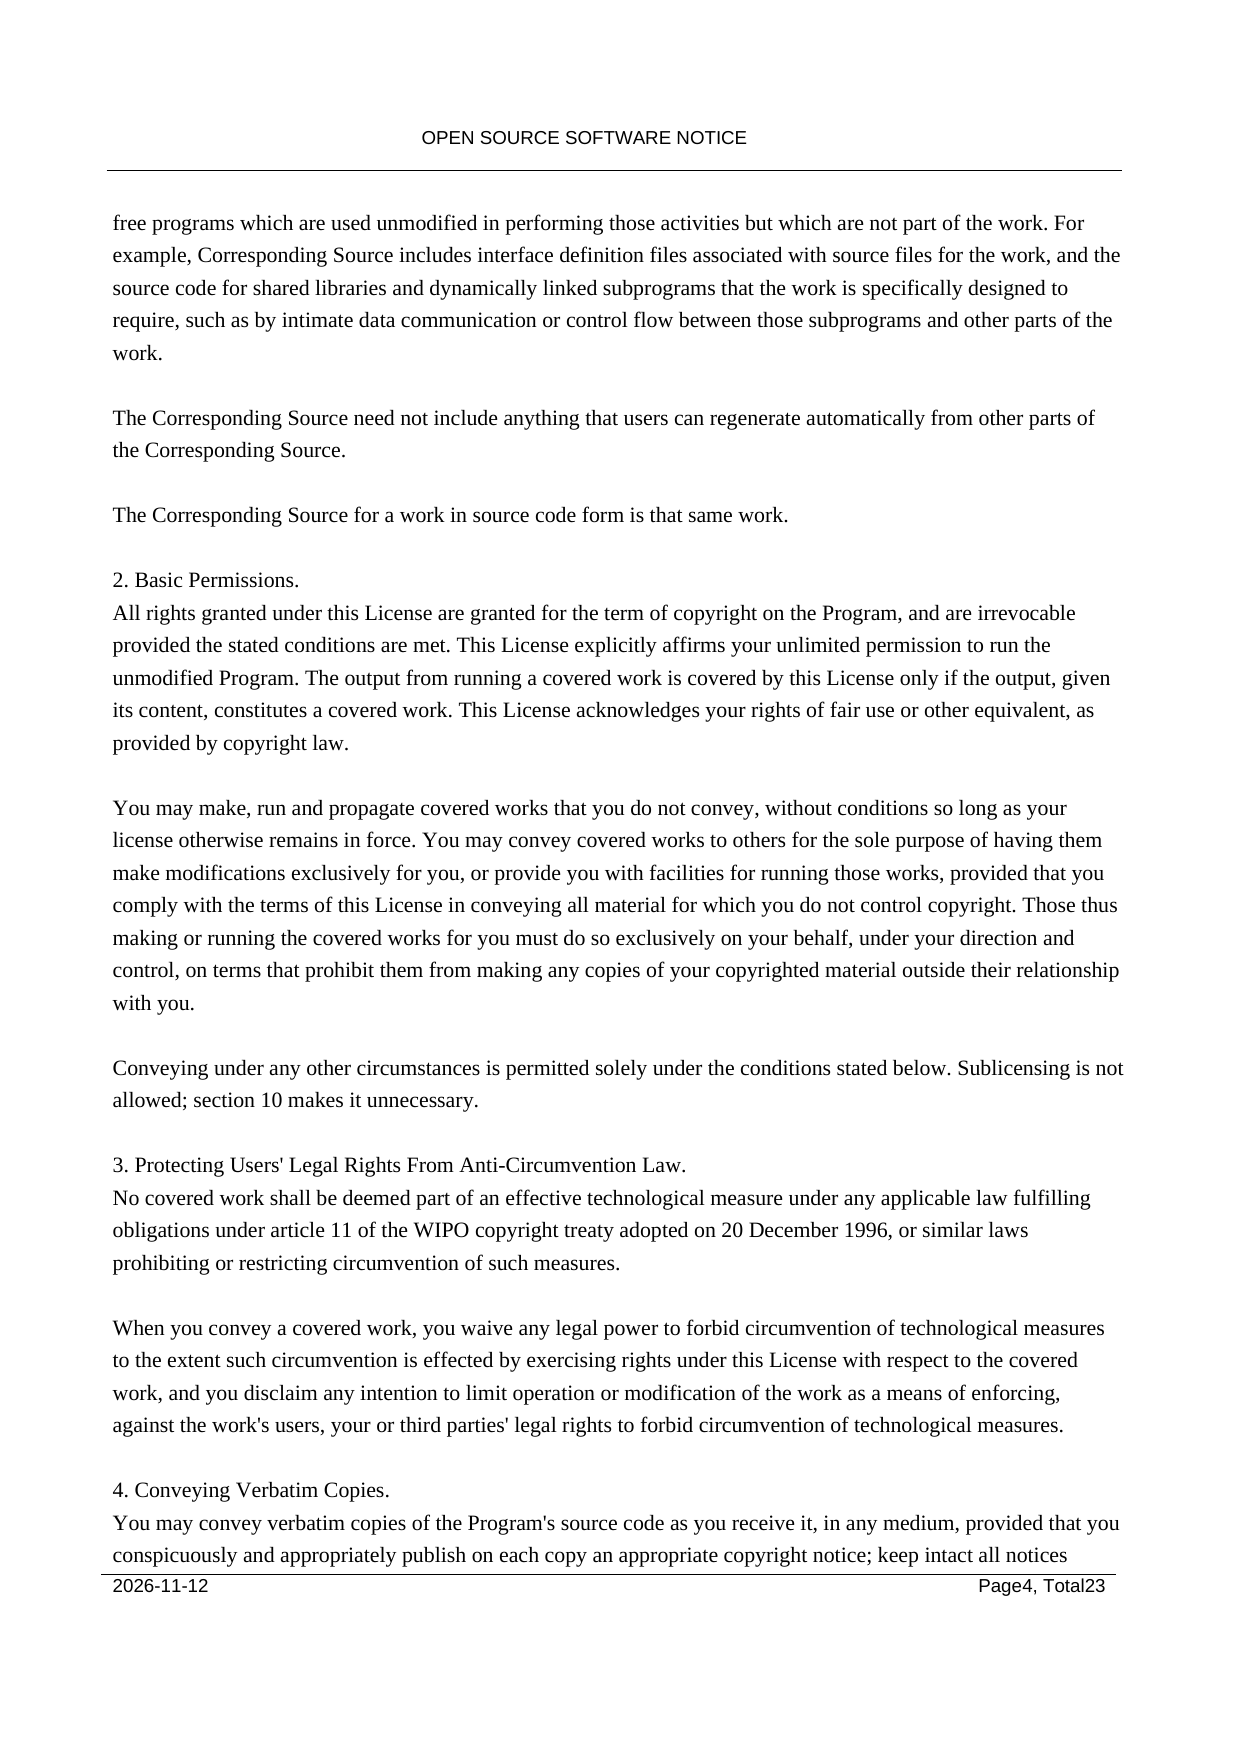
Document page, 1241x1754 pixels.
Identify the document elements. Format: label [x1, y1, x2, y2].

text [112, 206, 1128, 1571]
